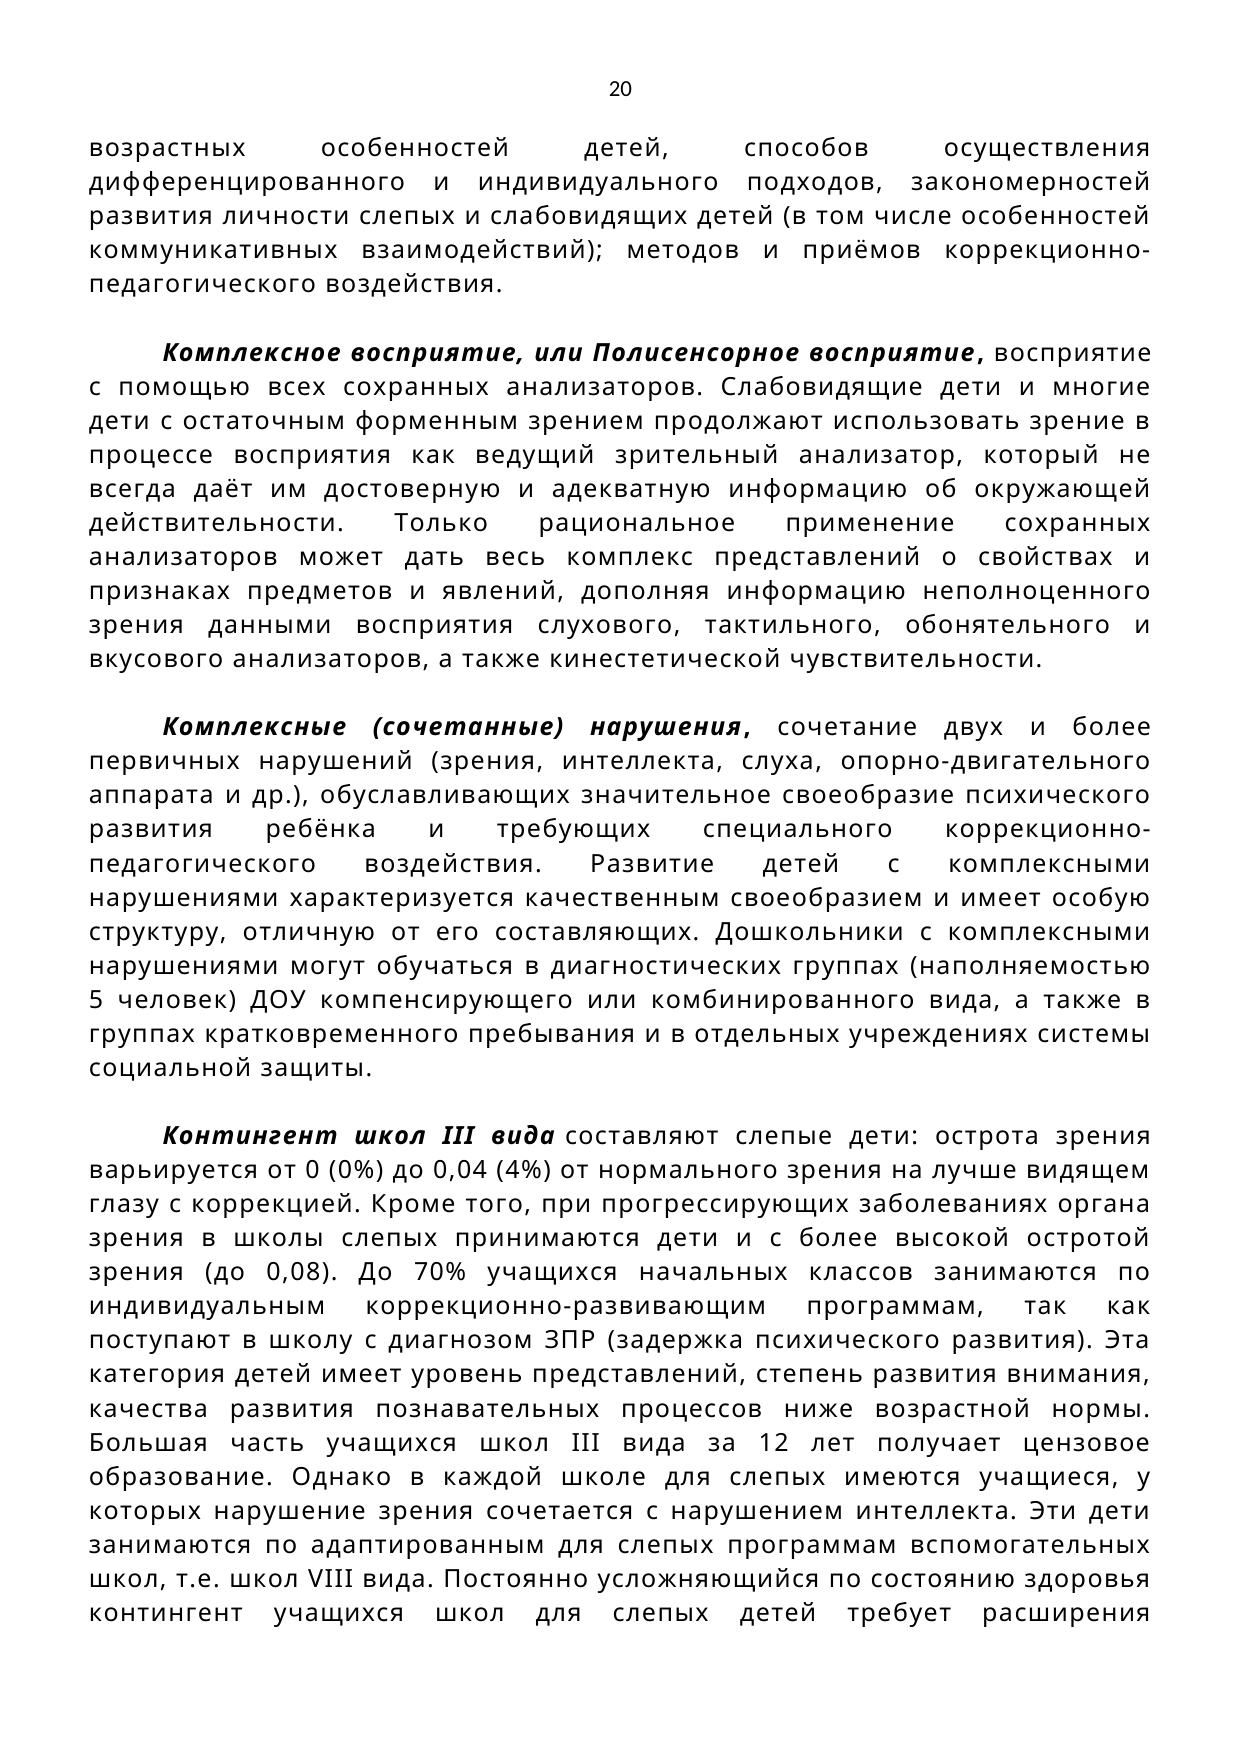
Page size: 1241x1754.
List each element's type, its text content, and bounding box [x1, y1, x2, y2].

text Комплексные (сочетанные) нарушения, сочетание двух и более первичных нарушений (зрения, интеллекта, слуха, опорно-двигательного аппарата и др.), обуславливающих значительное своеобразие психического развития ребёнка и требующих специального коррекционно-педагогического воздействия. Развитие детей с комплексными нарушениями характеризуется качественным своеобразием и имеет особую структуру, отличную от его составляющих. Дошкольники с комплексными нарушениями могут обучаться в диагностических группах (наполняемостью 5 человек) ДОУ компенсирующего или комбинированного вида, а также в группах кратковременного пребывания и в отдельных учреждениях системы социальной защиты. [89, 709, 1152, 1084]
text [89, 130, 1152, 300]
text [89, 1118, 1152, 1629]
text Комплексное восприятие, или Полисенсорное восприятие, восприятие с помощью всех сохранных анализаторов. Слабовидящие дети и многие дети с остаточным форменным зрением продолжают использовать зрение в процессе восприятия как ведущий зрительный анализатор, который не всегда даёт им достоверную и адекватную информацию об окружающей действительности. Только рациональное применение сохранных анализаторов может дать весь комплекс представлений о свойствах и признаках предметов и явлений, дополняя информацию неполноценного зрения данными восприятия слухового, тактильного, обонятельного и вкусового анализаторов, а также кинестетической чувствительности. [89, 334, 1152, 675]
